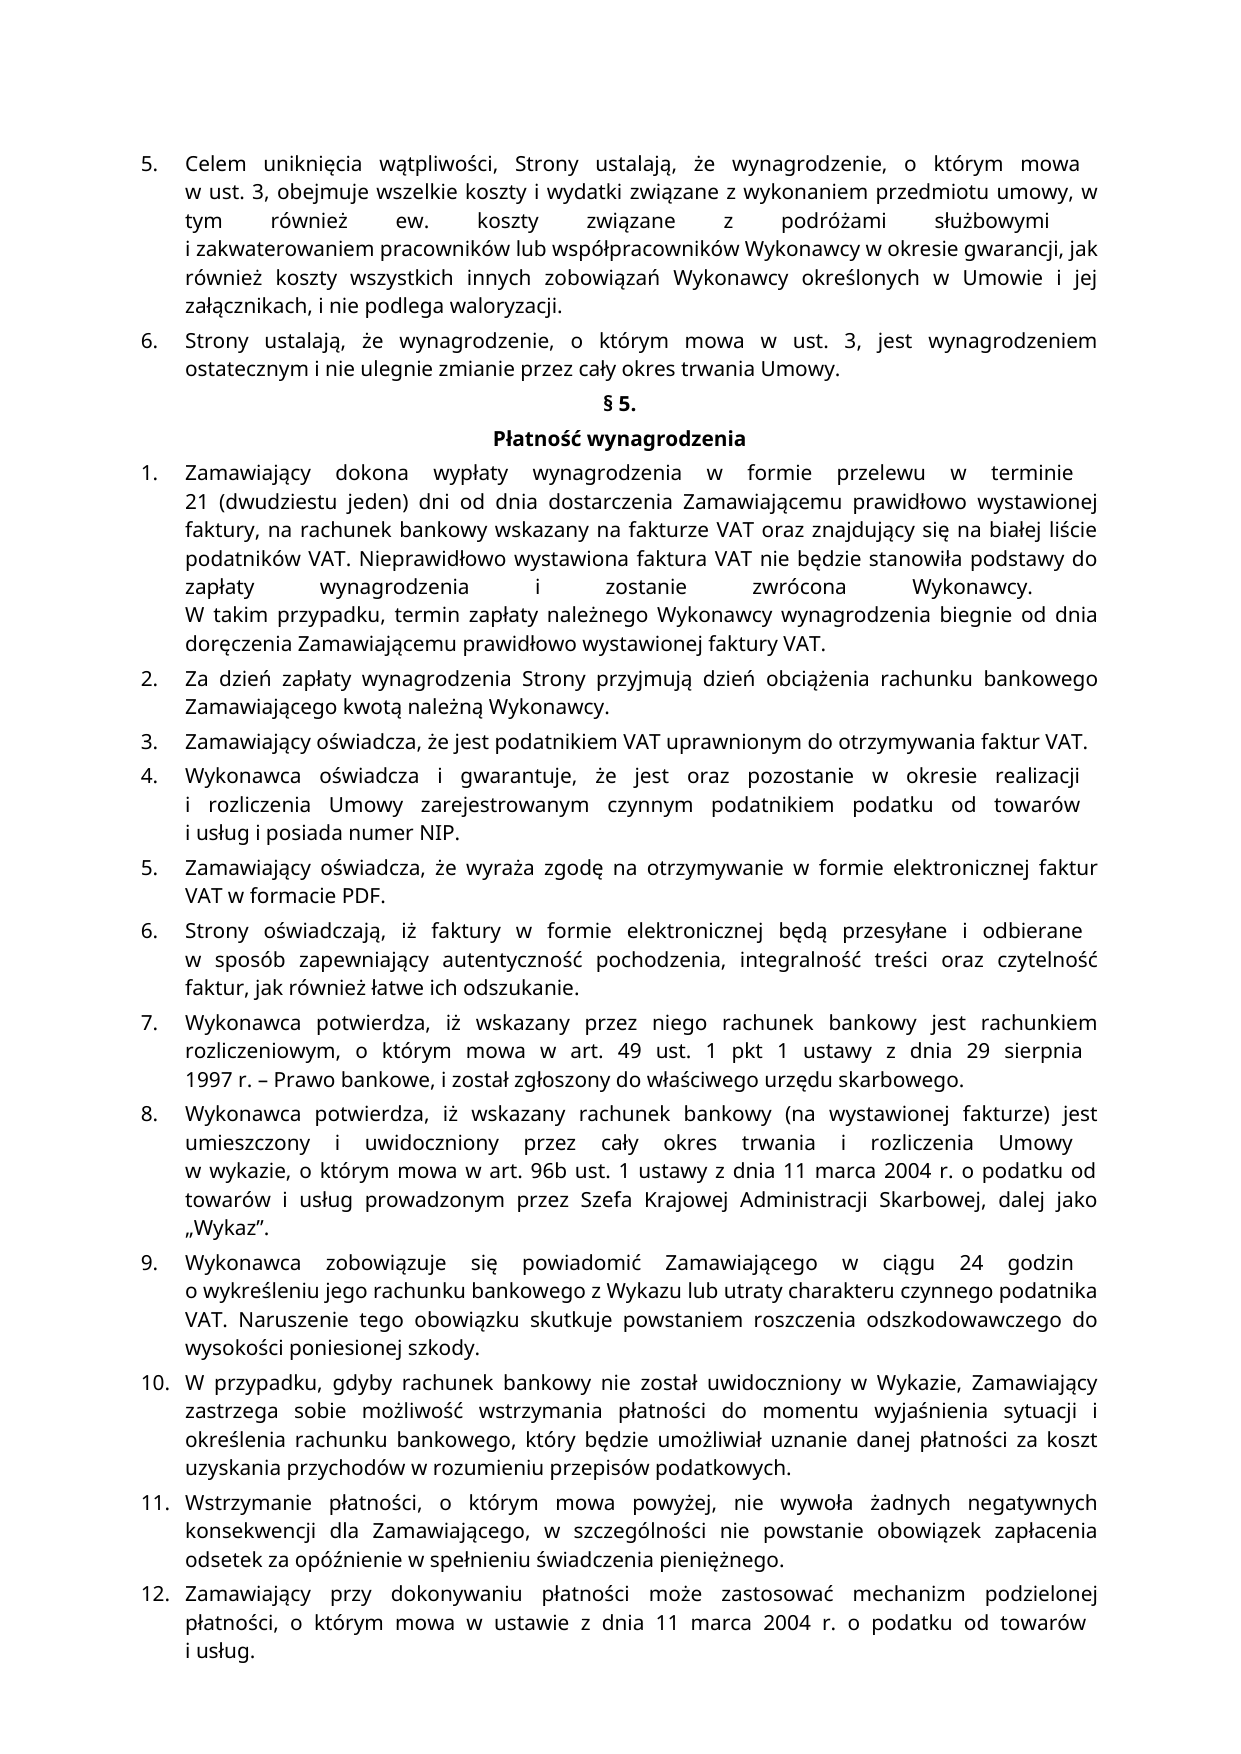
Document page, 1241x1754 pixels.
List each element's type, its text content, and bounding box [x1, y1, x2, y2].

list Celem uniknięcia wątpliwości, Strony ustalają, że wynagrodzenie, o którym mowa w ust. 3, obejmuje wszelkie koszty i wydatki związane z wykonaniem przedmiotu umowy, w tym również ew. koszty związane z podróżami służbowymi i zakwaterowaniem pracowników lub współpracowników Wykonawcy w okresie gwarancji, jak również koszty wszystkich innych zobowiązań Wykonawcy określonych w Umowie i jej załącznikach, i nie podlega waloryzacji. [141, 149, 1099, 320]
list Wykonawca potwierdza, iż wskazany rachunek bankowy (na wystawionej fakturze) jest umieszczony i uwidoczniony przez cały okres trwania i rozliczenia Umowy w wykazie, o którym mowa w art. 96b ust. 1 ustawy z dnia 11 marca 2004 r. o podatku od towarów i usług prowadzonym przez Szefa Krajowej Administracji Skarbowej, dalej jako „Wykaz”. [141, 1099, 1099, 1242]
list W przypadku, gdyby rachunek bankowy nie został uwidoczniony w Wykazie, Zamawiający zastrzega sobie możliwość wstrzymania płatności do momentu wyjaśnienia sytuacji i określenia rachunku bankowego, który będzie umożliwiał uznanie danej płatności za koszt uzyskania przychodów w rozumieniu przepisów podatkowych. [141, 1368, 1099, 1482]
list Zamawiający oświadcza, że jest podatnikiem VAT uprawnionym do otrzymywania faktur VAT. [141, 727, 1099, 755]
list Zamawiający oświadcza, że wyraża zgodę na otrzymywanie w formie elektronicznej faktur VAT w formacie PDF. [141, 853, 1099, 910]
list Strony oświadczają, iż faktury w formie elektronicznej będą przesyłane i odbierane w sposób zapewniający autentyczność pochodzenia, integralność treści oraz czytelność faktur, jak również łatwe ich odszukanie. [141, 916, 1099, 1002]
list Wykonawca zobowiązuje się powiadomić Zamawiającego w ciągu 24 godzin o wykreśleniu jego rachunku bankowego z Wykazu lub utraty charakteru czynnego podatnika VAT. Naruszenie tego obowiązku skutkuje powstaniem roszczenia odszkodowawczego do wysokości poniesionej szkody. [141, 1248, 1099, 1362]
list Wstrzymanie płatności, o którym mowa powyżej, nie wywoła żadnych negatywnych konsekwencji dla Zamawiającego, w szczególności nie powstanie obowiązek zapłacenia odsetek za opóźnienie w spełnieniu świadczenia pieniężnego. [141, 1488, 1099, 1573]
list Strony ustalają, że wynagrodzenie, o którym mowa w ust. 3, jest wynagrodzeniem ostatecznym i nie ulegnie zmianie przez cały okres trwania Umowy. [141, 326, 1099, 383]
list Za dzień zapłaty wynagrodzenia Strony przyjmują dzień obciążenia rachunku bankowego Zamawiającego kwotą należną Wykonawcy. [141, 664, 1099, 721]
list Zamawiający przy dokonywaniu płatności może zastosować mechanizm podzielonej płatności, o którym mowa w ustawie z dnia 11 marca 2004 r. o podatku od towarów i usług. [141, 1579, 1099, 1665]
text § 5. [141, 389, 1099, 417]
list Zamawiający dokona wypłaty wynagrodzenia w formie przelewu w terminie 21 (dwudziestu jeden) dni od dnia dostarczenia Zamawiającemu prawidłowo wystawionej faktury, na rachunek bankowy wskazany na fakturze VAT oraz znajdujący się na białej liście podatników VAT. Nieprawidłowo wystawiona faktura VAT nie będzie stanowiła podstawy do zapłaty wynagrodzenia i zostanie zwrócona Wykonawcy. W takim przypadku, termin zapłaty należnego Wykonawcy wynagrodzenia biegnie od dnia doręczenia Zamawiającemu prawidłowo wystawionej faktury VAT. [141, 458, 1099, 657]
list Wykonawca oświadcza i gwarantuje, że jest oraz pozostanie w okresie realizacji i rozliczenia Umowy zarejestrowanym czynnym podatnikiem podatku od towarów i usług i posiada numer NIP. [141, 762, 1099, 847]
text Płatność wynagrodzenia [141, 424, 1099, 452]
list Wykonawca potwierdza, iż wskazany przez niego rachunek bankowy jest rachunkiem rozliczeniowym, o którym mowa w art. 49 ust. 1 pkt 1 ustawy z dnia 29 sierpnia 1997 r. – Prawo bankowe, i został zgłoszony do właściwego urzędu skarbowego. [141, 1008, 1099, 1093]
